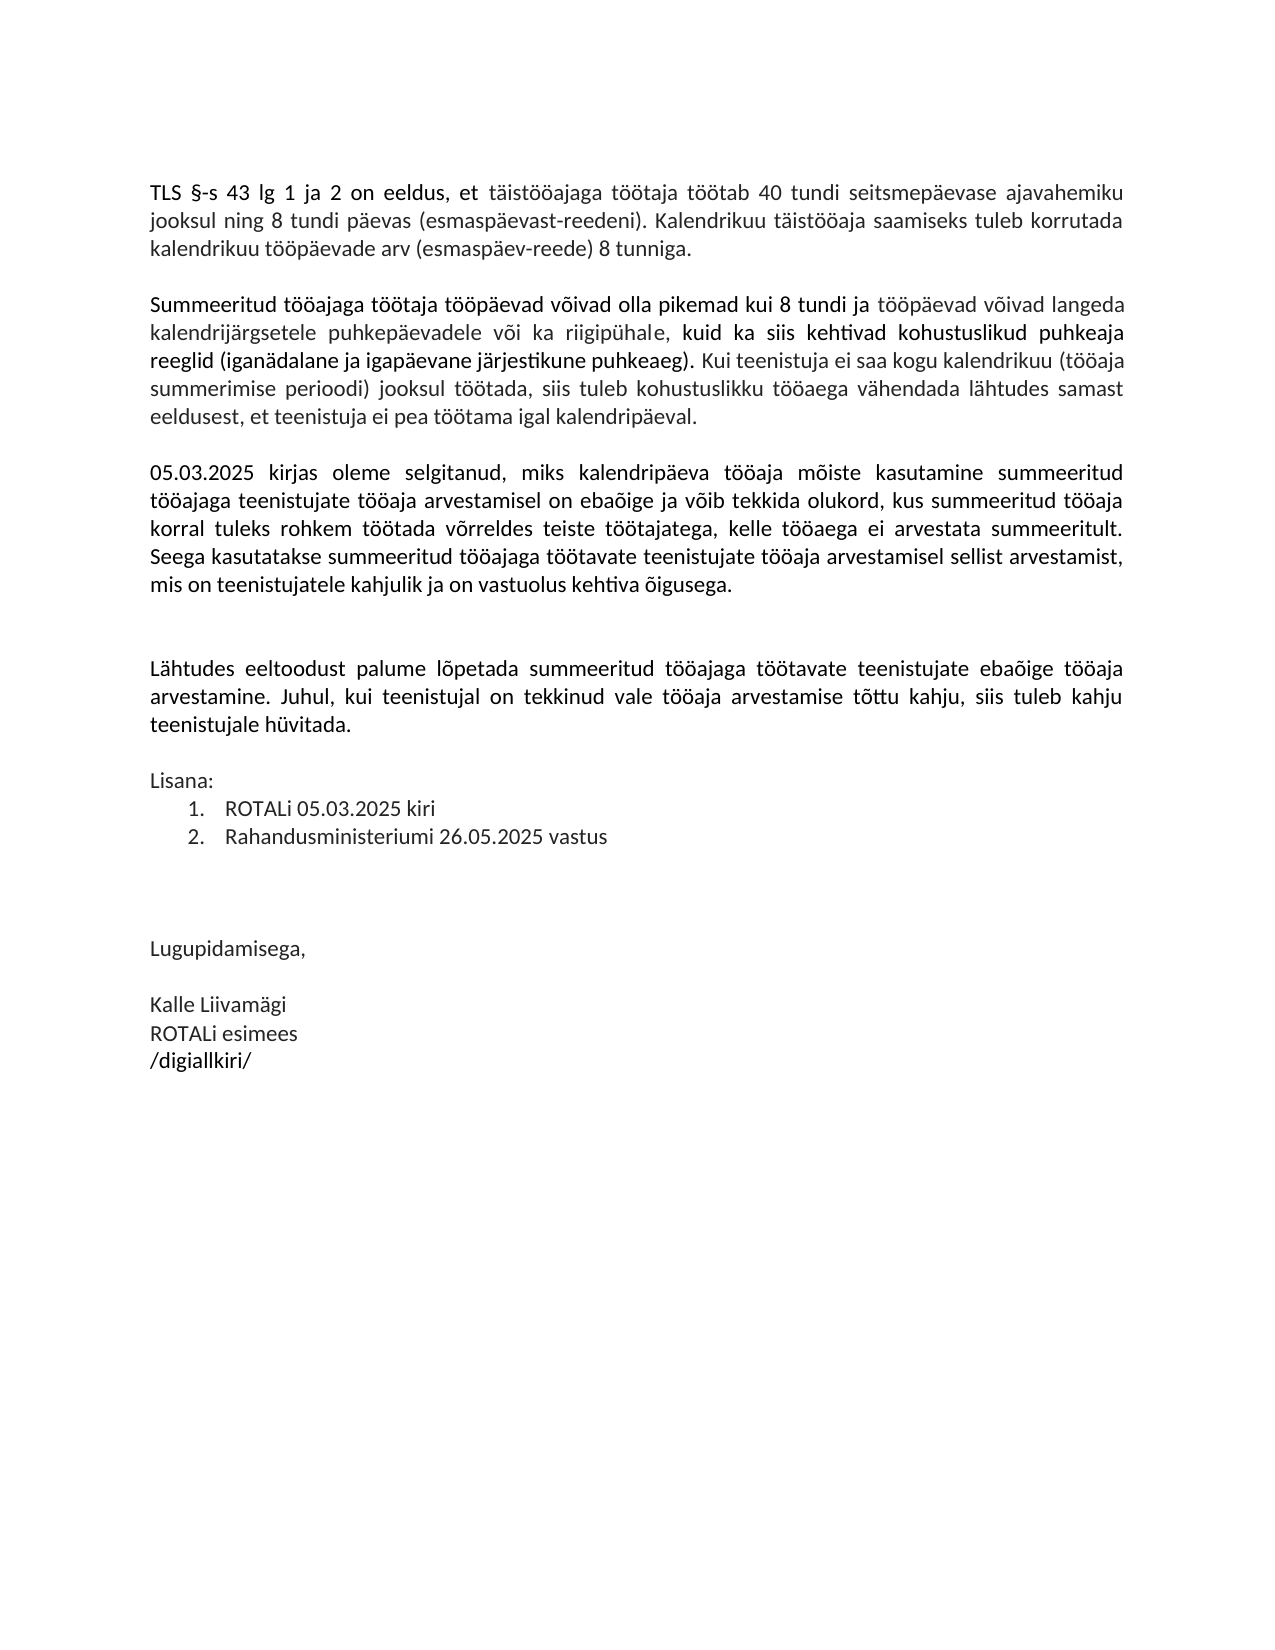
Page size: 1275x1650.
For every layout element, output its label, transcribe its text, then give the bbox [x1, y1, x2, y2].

text Lugupidamisega, [150, 934, 1125, 963]
text TLS §-s 43 lg 1 ja 2 on eeldus, et täistööajaga töötaja töötab 40 tundi seitsmepäevase ajavahemiku jooksul ning 8 tundi päevas (esmaspäevast-reedeni). Kalendrikuu täistööaja saamiseks tuleb korrutada kalendrikuu tööpäevade arv (esmaspäev-reede) 8 tunniga. [150, 178, 1125, 262]
text Kalle Liivamägi [150, 991, 1125, 1019]
text Summeeritud tööajaga töötaja tööpäevad võivad olla pikemad kui 8 tundi ja tööpäevad võivad langeda kalendrijärgsetele puhkepäevadele või ka riigipühale, kuid ka siis kehtivad kohustuslikud puhkeaja reeglid (iganädalane ja igapäevane järjestikune puhkeaeg). Kui teenistuja ei saa kogu kalendrikuu (tööaja summerimise perioodi) jooksul töötada, siis tuleb kohustuslikku tööaega vähendada lähtudes samast eeldusest, et teenistuja ei pea töötama igal kalendripäeval. [150, 290, 1125, 430]
text 05.03.2025 kirjas oleme selgitanud, miks kalendripäeva tööaja mõiste kasutamine summeeritud tööajaga teenistujate tööaja arvestamisel on ebaõige ja võib tekkida olukord, kus summeeritud tööaja korral tuleks rohkem töötada võrreldes teiste töötajatega, kelle tööaega ei arvestata summeeritult. Seega kasutatakse summeeritud tööajaga töötavate teenistujate tööaja arvestamisel sellist arvestamist, mis on teenistujatele kahjulik ja on vastuolus kehtiva õigusega. [150, 458, 1125, 598]
list Rahandusministeriumi 26.05.2025 vastus [187, 822, 1125, 851]
list ROTALi 05.03.2025 kiri [187, 794, 1125, 822]
text Lähtudes eeltoodust palume lõpetada summeeritud tööajaga töötavate teenistujate ebaõige tööaja arvestamine. Juhul, kui teenistujal on tekkinud vale tööaja arvestamise tõttu kahju, siis tuleb kahju teenistujale hüvitada. [150, 654, 1125, 738]
text /digiallkiri/ [150, 1047, 1125, 1075]
text Lisana: [150, 766, 1125, 794]
text ROTALi esimees [150, 1019, 1125, 1047]
